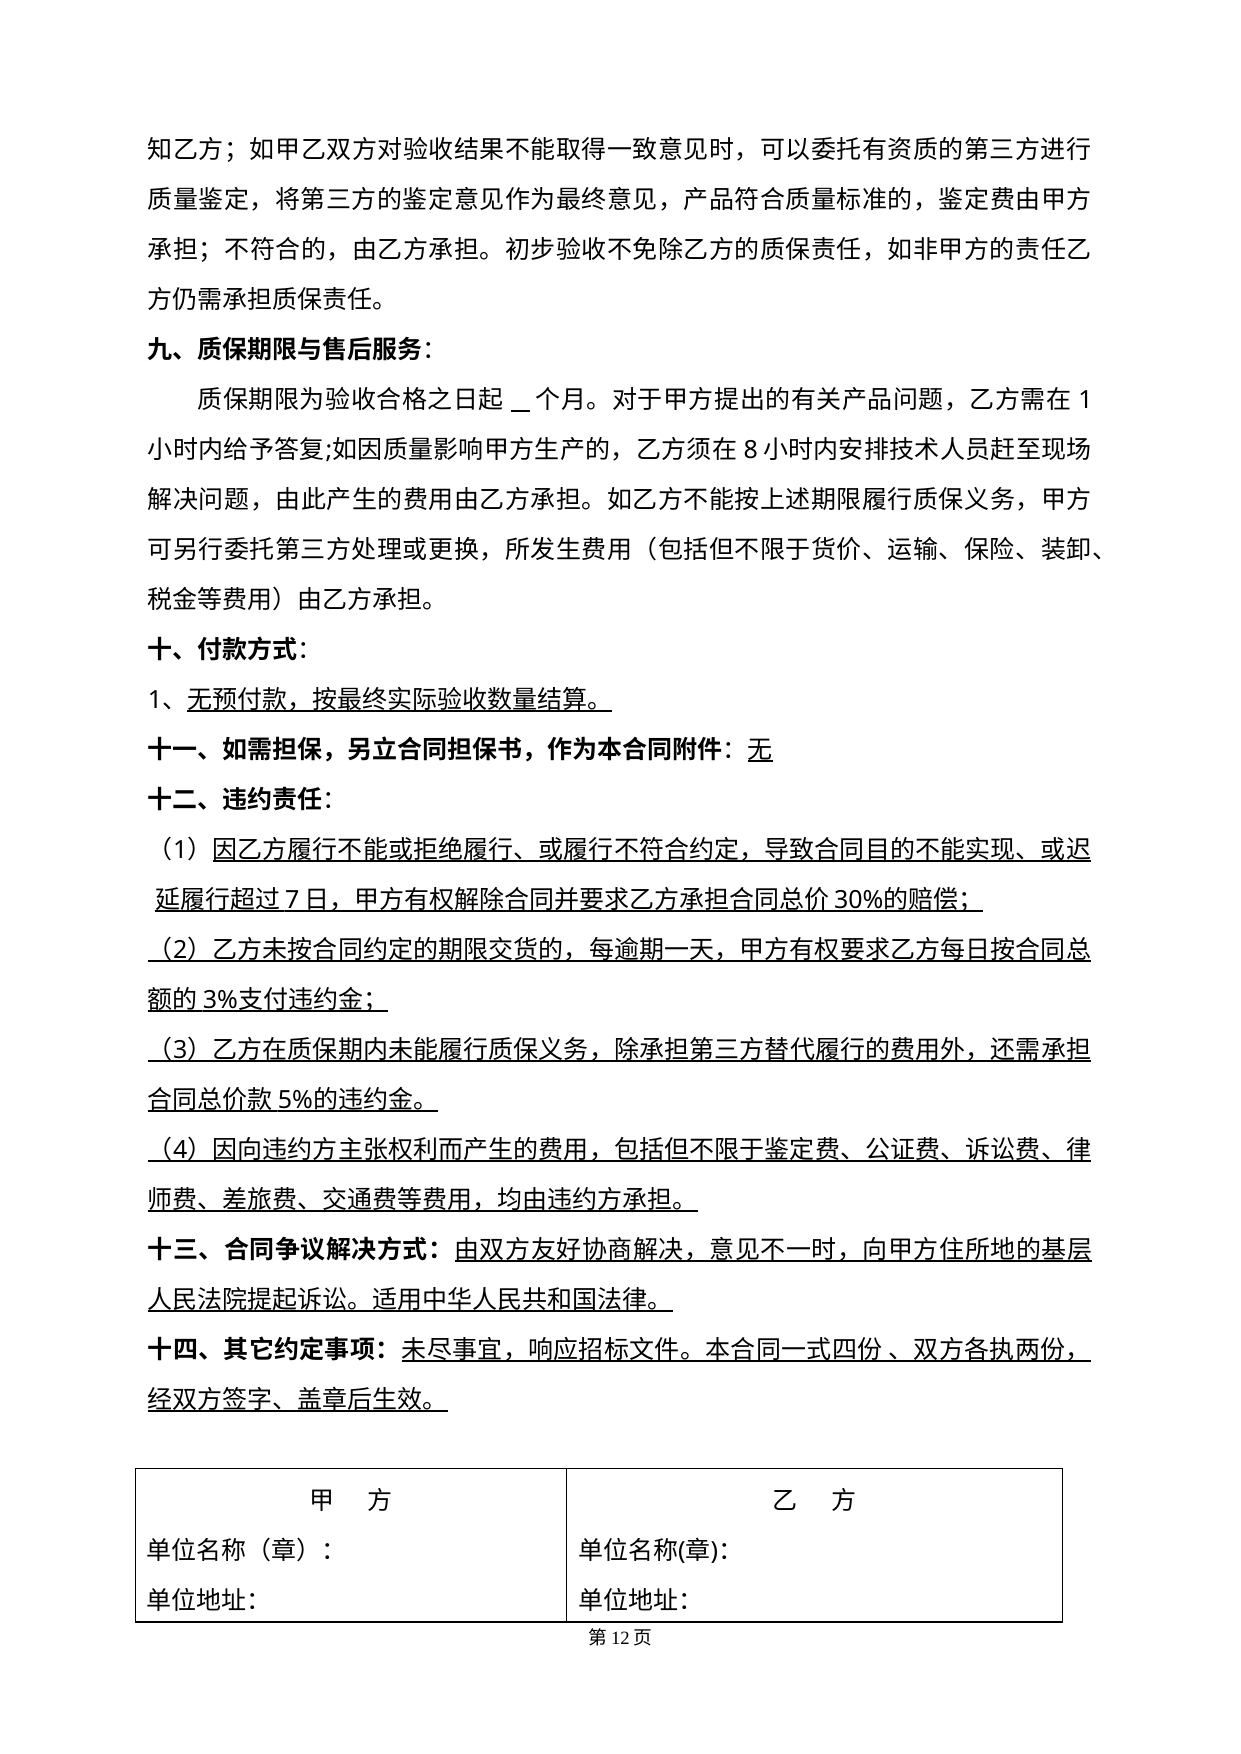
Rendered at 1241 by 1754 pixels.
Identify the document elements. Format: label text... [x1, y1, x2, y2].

text 十二、违约责任： [148, 768, 1092, 818]
text 1、无预付款，按最终实际验收数量结算。 [148, 668, 1092, 718]
text 质保期限为验收合格之日起 个月。对于甲方提出的有关产品问题，乙方需在1小时内给予答复;如因质量影响甲方生产的，乙方须在8小时内安排技术人员赶至现场解决问题，由此产生的费用由乙方承担。如乙方不能按上述期限履行质保义务，甲方可另行委托第三方处理或更换，所发生费用（包括但不限于货价、运输、保险、装卸、税金等费用）由乙方承担。 [148, 368, 1092, 618]
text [148, 118, 1092, 318]
text 九、质保期限与售后服务： [148, 318, 1092, 368]
text 十一、如需担保，另立合同担保书，作为本合同附件：无 [148, 718, 1092, 768]
text （2）乙方未按合同约定的期限交货的，每逾期一天，甲方有权要求乙方每日按合同总额的3%支付违约金； [148, 918, 1092, 1018]
text （4）因向违约方主张权利而产生的费用，包括但不限于鉴定费、公证费、诉讼费、律师费、差旅费、交通费等费用，均由违约方承担。 [148, 1118, 1092, 1218]
text 十四、其它约定事项：未尽事宜，响应招标文件。本合同一式四份 、双方各执两份，经双方签字、盖章后生效。 [148, 1318, 1092, 1418]
text （1）因乙方履行不能或拒绝履行、或履行不符合约定，导致合同目的不能实现、或迟延履行超过7日，甲方有权解除合同并要求乙方承担合同总价30%的赔偿； [148, 818, 1092, 918]
text 十三、合同争议解决方式：由双方友好协商解决，意见不一时，向甲方住所地的基层人民法院提起诉讼。适用中华人民共和国法律。 [148, 1218, 1092, 1318]
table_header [567, 1469, 1062, 1621]
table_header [136, 1469, 566, 1621]
text 十、付款方式： [148, 618, 1092, 668]
text （3）乙方在质保期内未能履行质保义务，除承担第三方替代履行的费用外，还需承担合同总价款5%的违约金。 [148, 1018, 1092, 1118]
